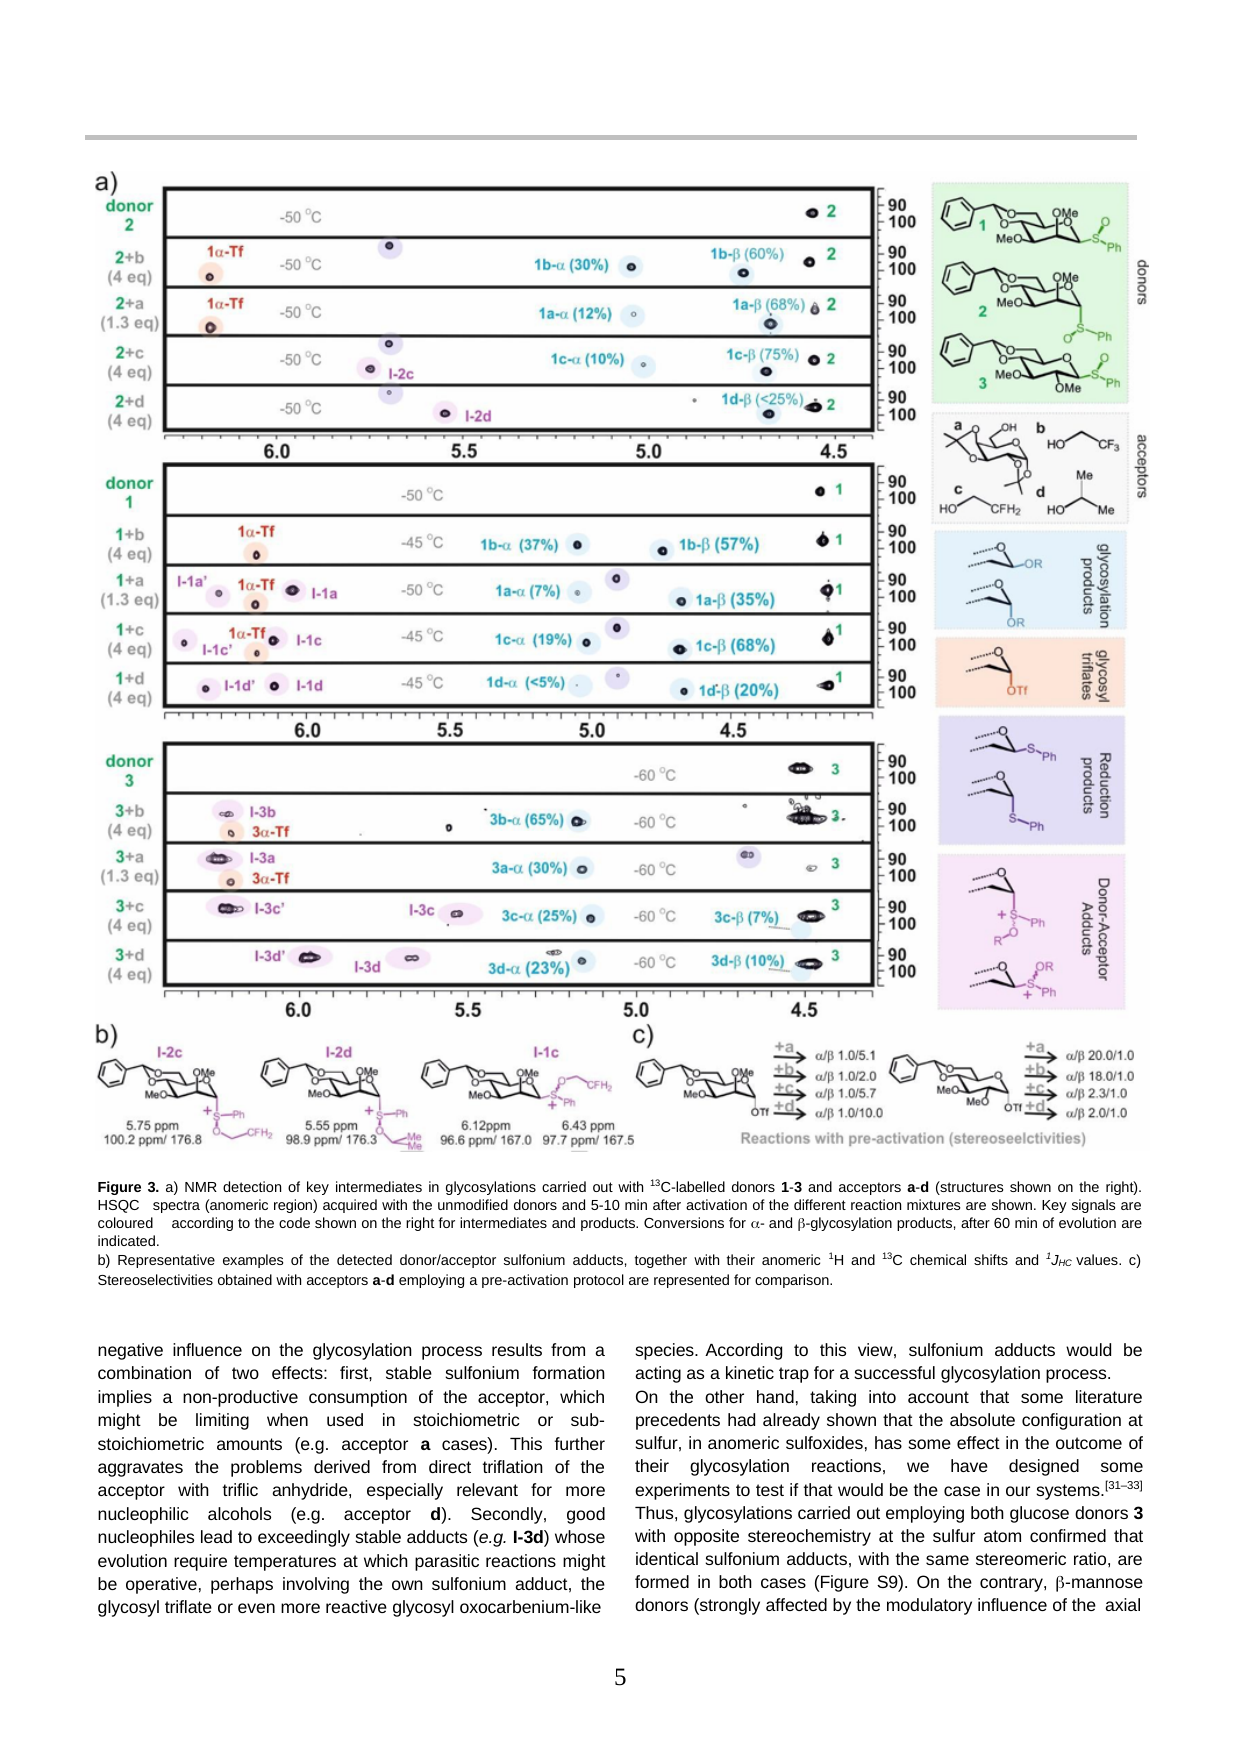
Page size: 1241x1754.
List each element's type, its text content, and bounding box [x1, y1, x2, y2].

text negative influence on the glycosylation process results from a combination of two effects: first, stable sulfonium formation implies a non-productive consumption of the acceptor, which might be limiting when used in stoichiometric or sub- stoichiometric amounts (e.g. acceptor a cases). This further aggravates the problems derived from direct triflation of the acceptor with triflic anhydride, especially relevant for more nucleophilic alcohols (e.g. acceptor d). Secondly, good nucleophiles lead to exceedingly stable adducts (e.g. I-3d) whose evolution require temperatures at which parasitic reactions might be operative, perhaps involving the own sulfonium adduct, the glycosyl triflate or even more reactive glycosyl oxocarbenium-like [97, 1339, 605, 1618]
text b) Representative examples of the detected donor/acceptor sulfonium adducts, together with their anomeric 1H and 13C chemical shifts and 1JHC values. c) Stereoselectivities obtained with acceptors a-d employing a pre-activation protocol are represented for comparison. [97, 1251, 1143, 1288]
text 5 [606, 1662, 635, 1691]
text species. According to this view, sulfonium adducts would be acting as a kinetic trap for a successful glycosylation process. [635, 1340, 1143, 1383]
text Figure 3. a) NMR detection of key intermediates in glycosylations carried out with 13C-labelled donors 1-3 and acceptors a-d (structures shown on the right). HSQC spectra (anomeric region) acquired with the unmodified donors and 5-10 min after activation of the different reaction mixtures are shown. Key signals are coloured according to the code shown on the right for intermediates and products. Conversions for - and -glycosylation products, after 60 min of evolution are indicated. [97, 1177, 1143, 1249]
picture [85, 161, 1156, 1152]
text On the other hand, taking into account that some literature precedents had already shown that the absolute configuration at sulfur, in anomeric sulfoxides, has some effect in the outcome of their glycosylation reactions, we have designed some experiments to test if that would be the case in our systems.[31–33] Thus, glycosylations carried out employing both glucose donors 3 with opposite stereochemistry at the sulfur atom confirmed that identical sulfonium adducts, with the same stereomeric ratio, are formed in both cases (Figure S9). On the contrary, -mannose donors (strongly affected by the modulatory influence of the axial [635, 1387, 1143, 1616]
